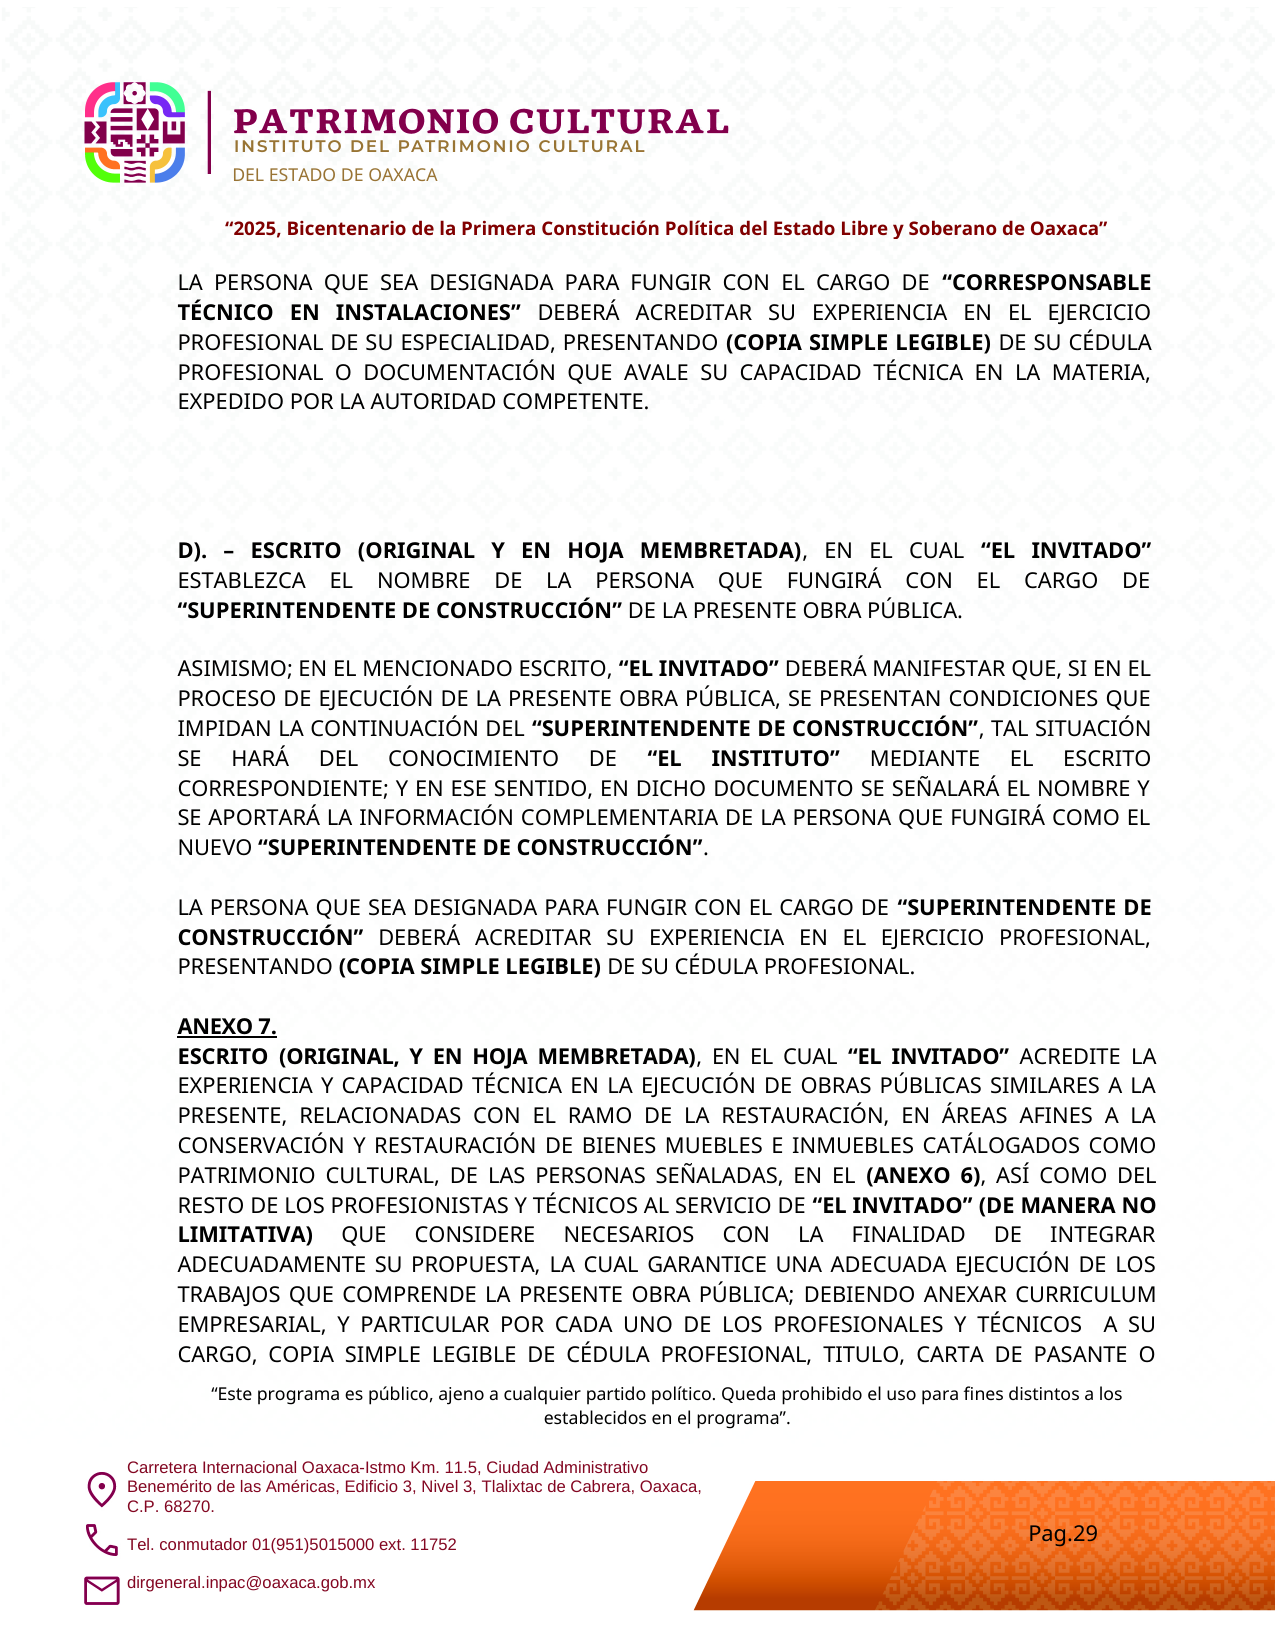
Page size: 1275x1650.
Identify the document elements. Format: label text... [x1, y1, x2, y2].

text D). – ESCRITO (ORIGINAL Y EN HOJA MEMBRETADA), EN EL CUAL “EL INVITADO” ESTABLEZCA EL NOMBRE DE LA PERSONA QUE FUNGIRÁ CON EL CARGO DE “SUPERINTENDENTE DE CONSTRUCCIÓN” DE LA PRESENTE OBRA PÚBLICA. [177, 535, 1152, 625]
text LA PERSONA QUE SEA DESIGNADA PARA FUNGIR CON EL CARGO DE “SUPERINTENDENTE DE CONSTRUCCIÓN” DEBERÁ ACREDITAR SU EXPERIENCIA EN EL EJERCICIO PROFESIONAL, PRESENTANDO (COPIA SIMPLE LEGIBLE) DE SU CÉDULA PROFESIONAL. [177, 892, 1152, 981]
text LA PERSONA QUE SEA DESIGNADA PARA FUNGIR CON EL CARGO DE “CORRESPONSABLE TÉCNICO EN INSTALACIONES” DEBERÁ ACREDITAR SU EXPERIENCIA EN EL EJERCICIO PROFESIONAL DE SU ESPECIALIDAD, PRESENTANDO (COPIA SIMPLE LEGIBLE) DE SU CÉDULA PROFESIONAL O DOCUMENTACIÓN QUE AVALE SU CAPACIDAD TÉCNICA EN LA MATERIA, EXPEDIDO POR LA AUTORIDAD COMPETENTE. [177, 267, 1152, 416]
text ASIMISMO; EN EL MENCIONADO ESCRITO, “EL INVITADO” DEBERÁ MANIFESTAR QUE, SI EN EL PROCESO DE EJECUCIÓN DE LA PRESENTE OBRA PÚBLICA, SE PRESENTAN CONDICIONES QUE IMPIDAN LA CONTINUACIÓN DEL “SUPERINTENDENTE DE CONSTRUCCIÓN”, TAL SITUACIÓN SE HARÁ DEL CONOCIMIENTO DE “EL INSTITUTO” MEDIANTE EL ESCRITO CORRESPONDIENTE; Y EN ESE SENTIDO, EN DICHO DOCUMENTO SE SEÑALARÁ EL NOMBRE Y SE APORTARÁ LA INFORMACIÓN COMPLEMENTARIA DE LA PERSONA QUE FUNGIRÁ COMO EL NUEVO “SUPERINTENDENTE DE CONSTRUCCIÓN”. [177, 653, 1152, 862]
picture [1, 7, 1275, 1650]
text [177, 1041, 1157, 1368]
text ANEXO 7. [177, 1011, 1157, 1041]
